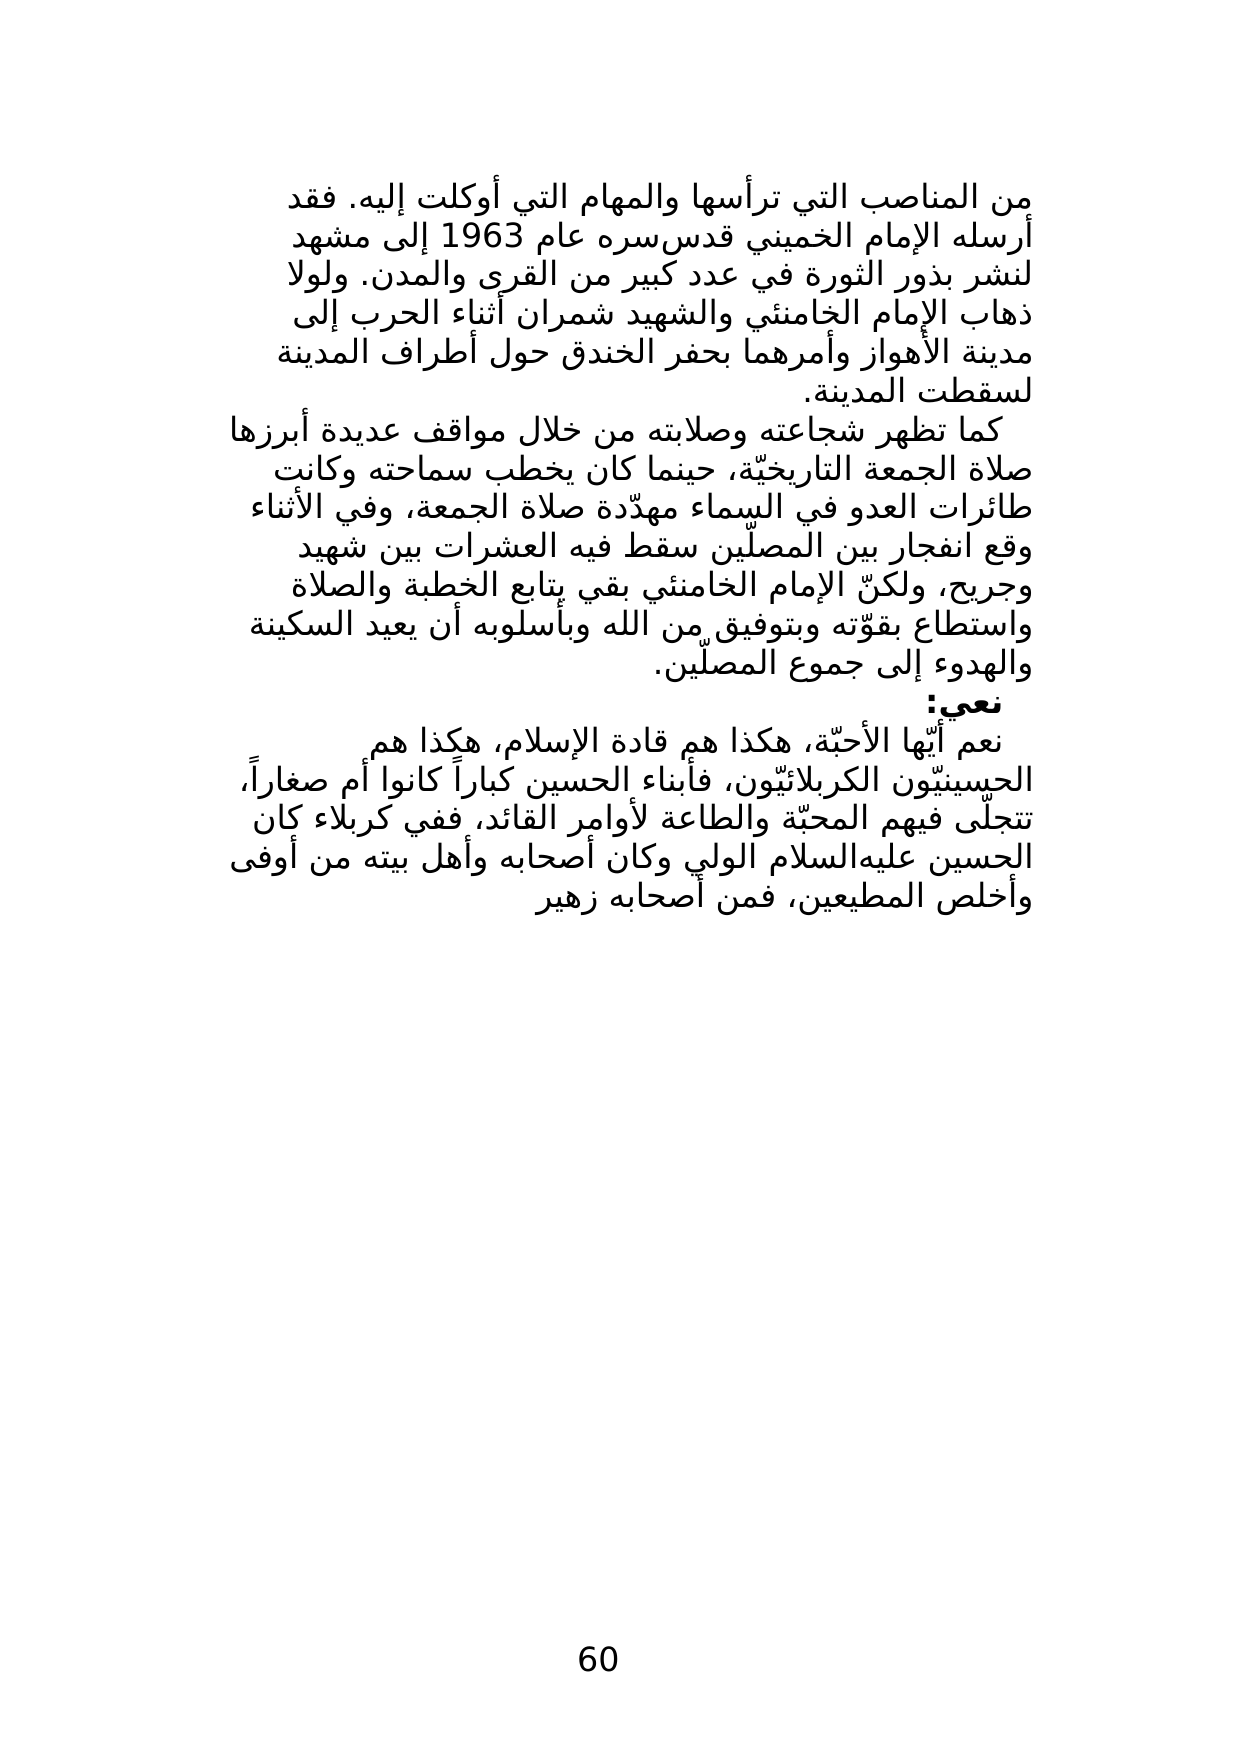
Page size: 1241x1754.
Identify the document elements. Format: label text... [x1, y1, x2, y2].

text نعم أيّها الأحبّة، هكذا هم قادة الإسلام، هكذا هم الحسينيّون الكربلائيّون، فأبناء الحسين كباراً كانوا أم صغاراً، تتجلّى فيهم المحبّة والطاعة لأوامر القائد، ففي كربلاء كان الحسين عليه‌السلام الولي وكان أصحابه وأهل بيته من أوفى وأخلص المطيعين، فمن أصحابه زهير [222, 721, 1033, 915]
text نعي: [222, 682, 1033, 721]
text كما تظهر شجاعته وصلابته من خلال مواقف عديدة أبرزها صلاة الجمعة التاريخيّة، حينما كان يخطب سماحته وكانت طائرات العدو في السماء مهدّدة صلاة الجمعة، وفي الأثناء وقع انفجار بين المصلّين سقط فيه العشرات بين شهيد وجريح، ولكنّ الإمام الخامنئي بقي يتابع الخطبة والصلاة واستطاع بقوّته وبتوفيق من الله وبأسلوبه أن يعيد السكينة والهدوء إلى جموع المصلّين. [222, 410, 1033, 682]
text من المناصب التي ترأسها والمهام التي أوكلت إليه. فقد أرسله الإمام الخميني قدس‌سره عام 1963 إلى مشهد لنشر بذور الثورة في عدد كبير من القرى والمدن. ولولا ذهاب الإمام الخامنئي والشهيد شمران أثناء الحرب إلى مدينة الأهواز وأمرهما بحفر الخندق حول أطراف المدينة لسقطت المدينة. [222, 177, 1033, 410]
